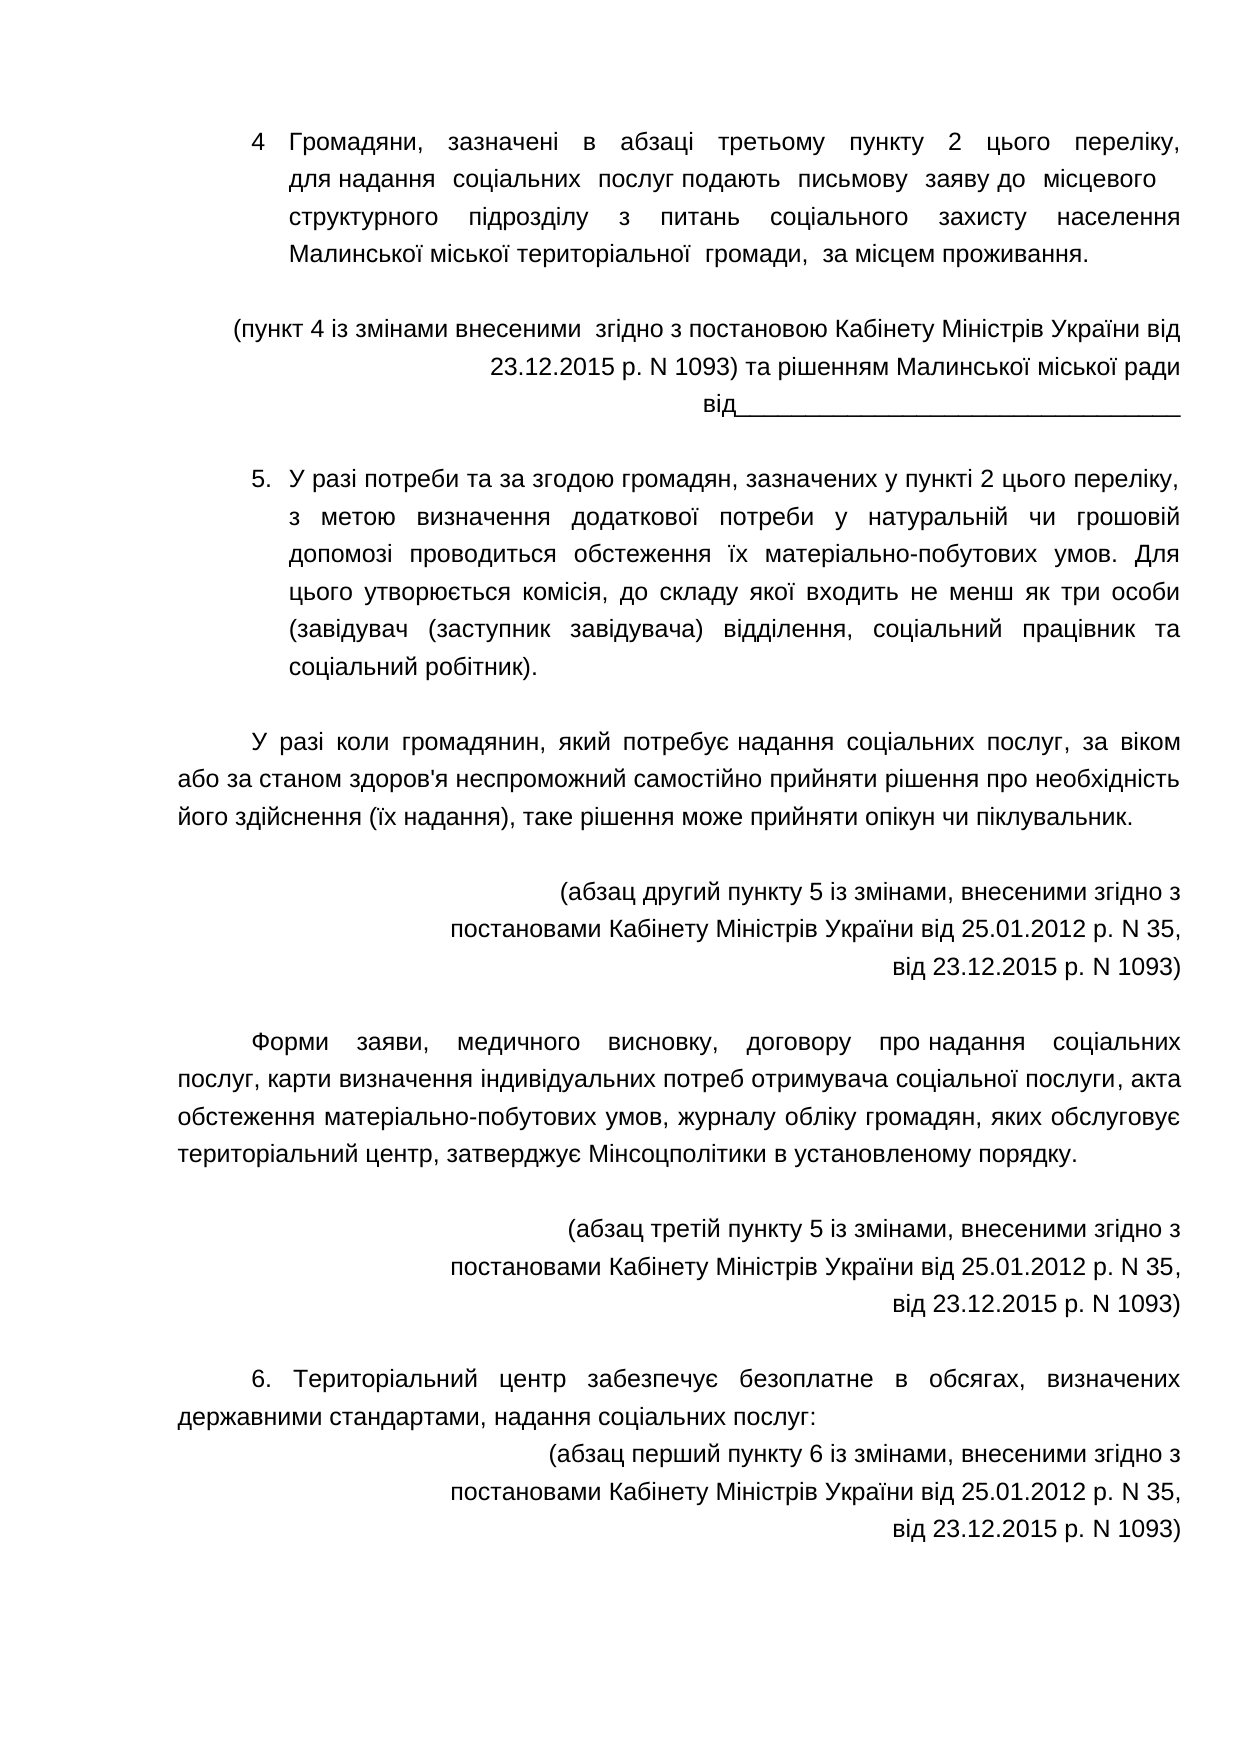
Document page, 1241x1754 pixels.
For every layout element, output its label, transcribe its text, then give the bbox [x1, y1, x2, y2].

text У разі коли громадянин, який потребує надання соціальних послуг, за віком або за станом здоров'я неспроможний самостійно прийняти рішення про необхідність його здійснення (їх надання), таке рішення може прийняти опікун чи піклувальник. [177, 718, 1181, 831]
text (абзац третій пункту 5 із змінами, внесеними згідно з постановами Кабінету Міністрів України від 25.01.2012 р. N 35, від 23.12.2015 р. N 1093) [177, 1206, 1181, 1318]
text від________________________________ [177, 381, 1181, 418]
text (пункт 4 із змінами внесеними згідно з постановою Кабінету Міністрів України від 23.12.2015 р. N 1093) та рішенням Малинської міської ради [177, 306, 1181, 381]
text (абзац перший пункту 6 із змінами, внесеними згідно з постановами Кабінету Міністрів України від 25.01.2012 р. N 35, від 23.12.2015 р. N 1093) [177, 1431, 1181, 1543]
text 6. Територіальний центр забезпечує безоплатне в обсягах, визначених державними стандартами, надання соціальних послуг: [177, 1356, 1181, 1431]
list Громадяни, зазначені в абзаці третьому пункту 2 цього переліку, для надання соціальних послуг подають письмову заяву до місцевого структурного підрозділу з питань соціального захисту населення Малинської міської територіальної громади, за місцем проживання. [251, 118, 1181, 268]
text Форми заяви, медичного висновку, договору про надання соціальних послуг, карти визначення індивідуальних потреб отримувача соціальної послуги, акта обстеження матеріально-побутових умов, журналу обліку громадян, яких обслуговує територіальний центр, затверджує Мінсоцполітики в установленому порядку. [177, 1018, 1181, 1168]
list У разі потреби та за згодою громадян, зазначених у пункті 2 цього переліку, з метою визначення додаткової потреби у натуральній чи грошовій допомозі проводиться обстеження їх матеріально-побутових умов. Для цього утворюється комісія, до складу якої входить не менш як три особи (завідувач (заступник завідувача) відділення, соціальний працівник та соціальний робітник). [251, 456, 1181, 681]
text (абзац другий пункту 5 із змінами, внесеними згідно з постановами Кабінету Міністрів України від 25.01.2012 р. N 35, від 23.12.2015 р. N 1093) [177, 868, 1181, 981]
